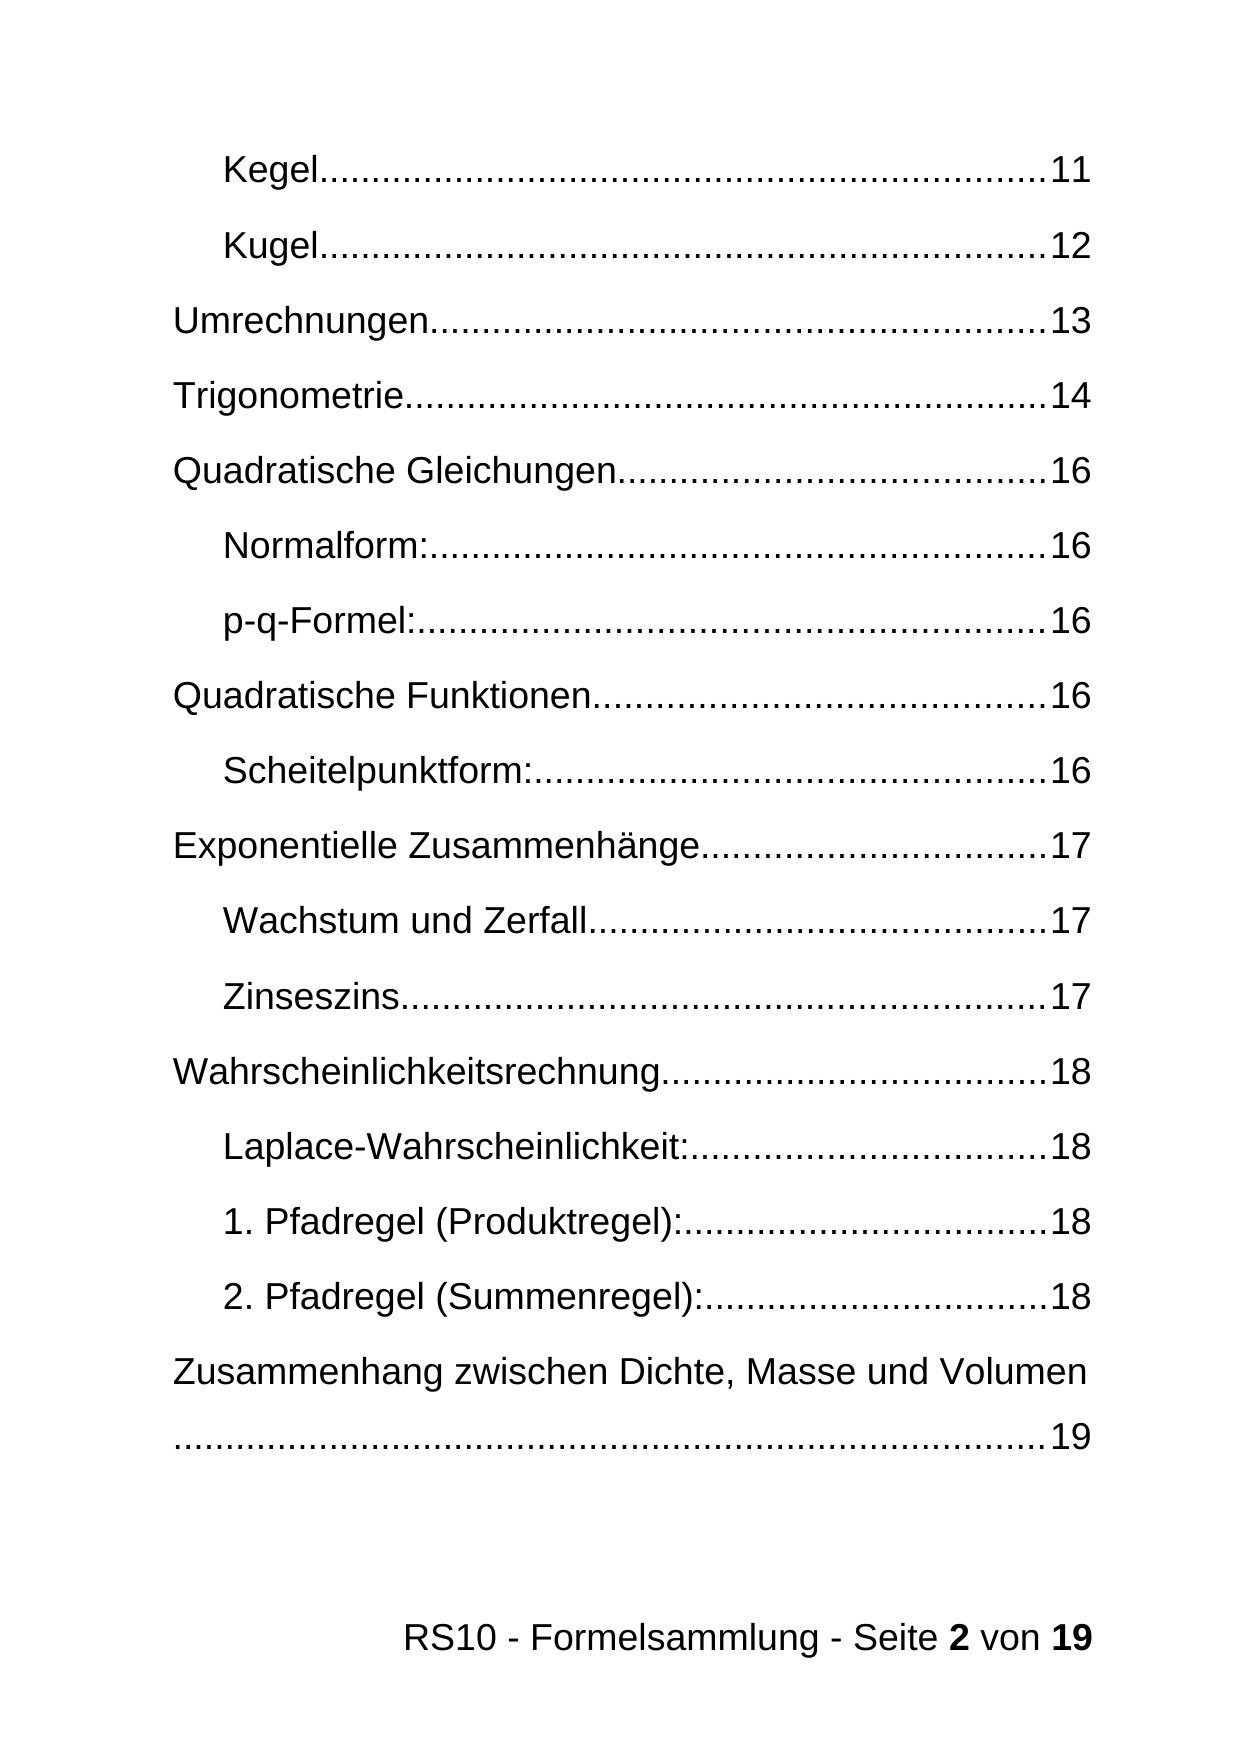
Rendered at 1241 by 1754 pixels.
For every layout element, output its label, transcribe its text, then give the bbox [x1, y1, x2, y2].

text 2. Pfadregel (Summenregel): 18 [223, 1274, 1092, 1317]
text Quadratische Funktionen 16 [173, 673, 1092, 717]
text Wachstum und Zerfall 17 [223, 899, 1092, 942]
text Trigonometrie 14 [173, 373, 1092, 416]
text Umrechnungen 13 [173, 298, 1092, 341]
text Normalform: 16 [223, 523, 1092, 566]
text Exponentielle Zusammenhänge 17 [173, 824, 1092, 867]
text p-q-Formel: 16 [223, 598, 1092, 641]
text Scheitelpunktform: 16 [223, 748, 1092, 792]
text Wahrscheinlichkeitsrechnung 18 [173, 1049, 1092, 1092]
text Zusammenhang zwischen Dichte, Masse und Volumen 19 [173, 1349, 1092, 1457]
text Laplace-Wahrscheinlichkeit: 18 [223, 1124, 1092, 1167]
text Quadratische Gleichungen 16 [173, 448, 1092, 491]
text Kugel 12 [223, 223, 1092, 266]
text 1. Pfadregel (Produktregel): 18 [223, 1199, 1092, 1242]
text Zinseszins 17 [223, 974, 1092, 1017]
text Kegel 11 [223, 148, 1092, 191]
